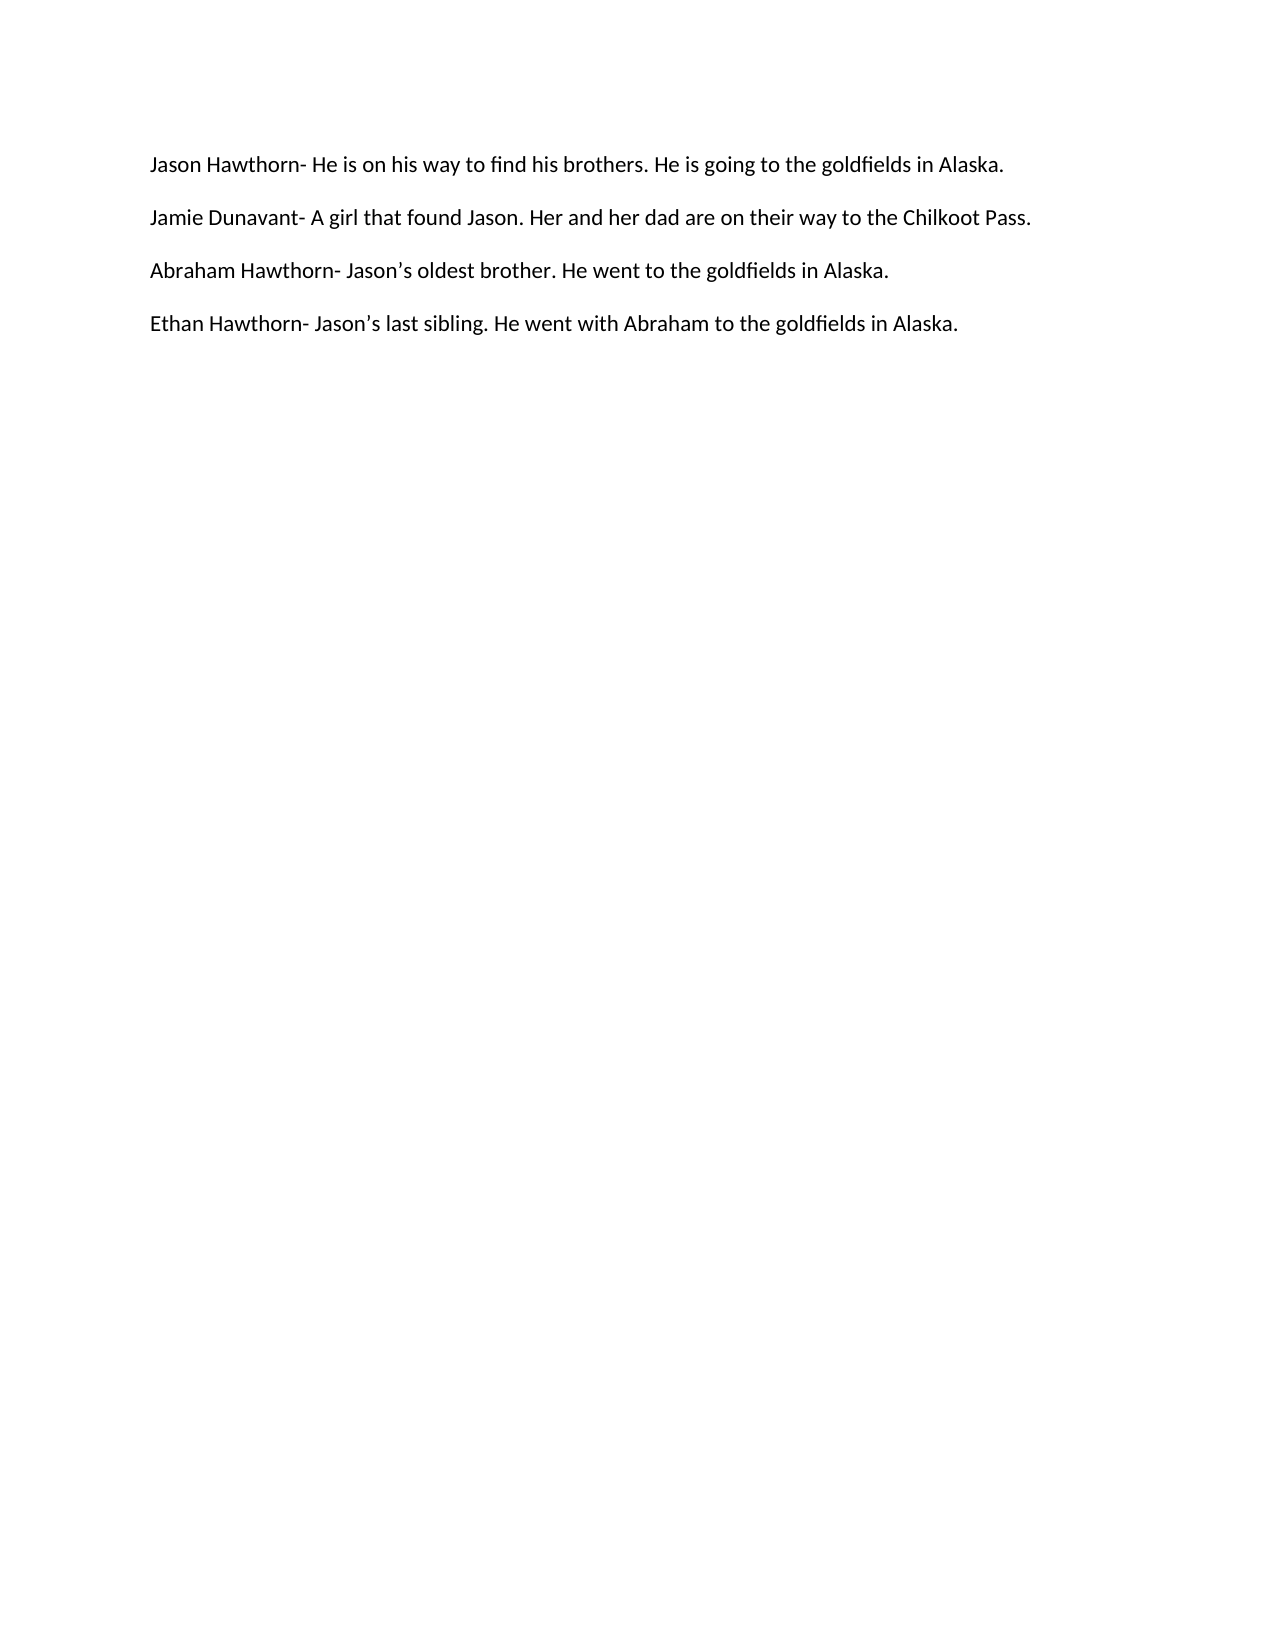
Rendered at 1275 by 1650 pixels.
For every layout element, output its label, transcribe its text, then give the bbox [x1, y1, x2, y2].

text Jason Hawthorn- He is on his way to find his brothers. He is going to the goldfields in Alaska. [150, 150, 1125, 178]
text Jamie Dunavant- A girl that found Jason. Her and her dad are on their way to the Chilkoot Pass. [150, 203, 1125, 231]
text Abraham Hawthorn- Jason’s oldest brother. He went to the goldfields in Alaska. [150, 256, 1125, 284]
text Ethan Hawthorn- Jason’s last sibling. He went with Abraham to the goldfields in Alaska. [150, 309, 1125, 337]
